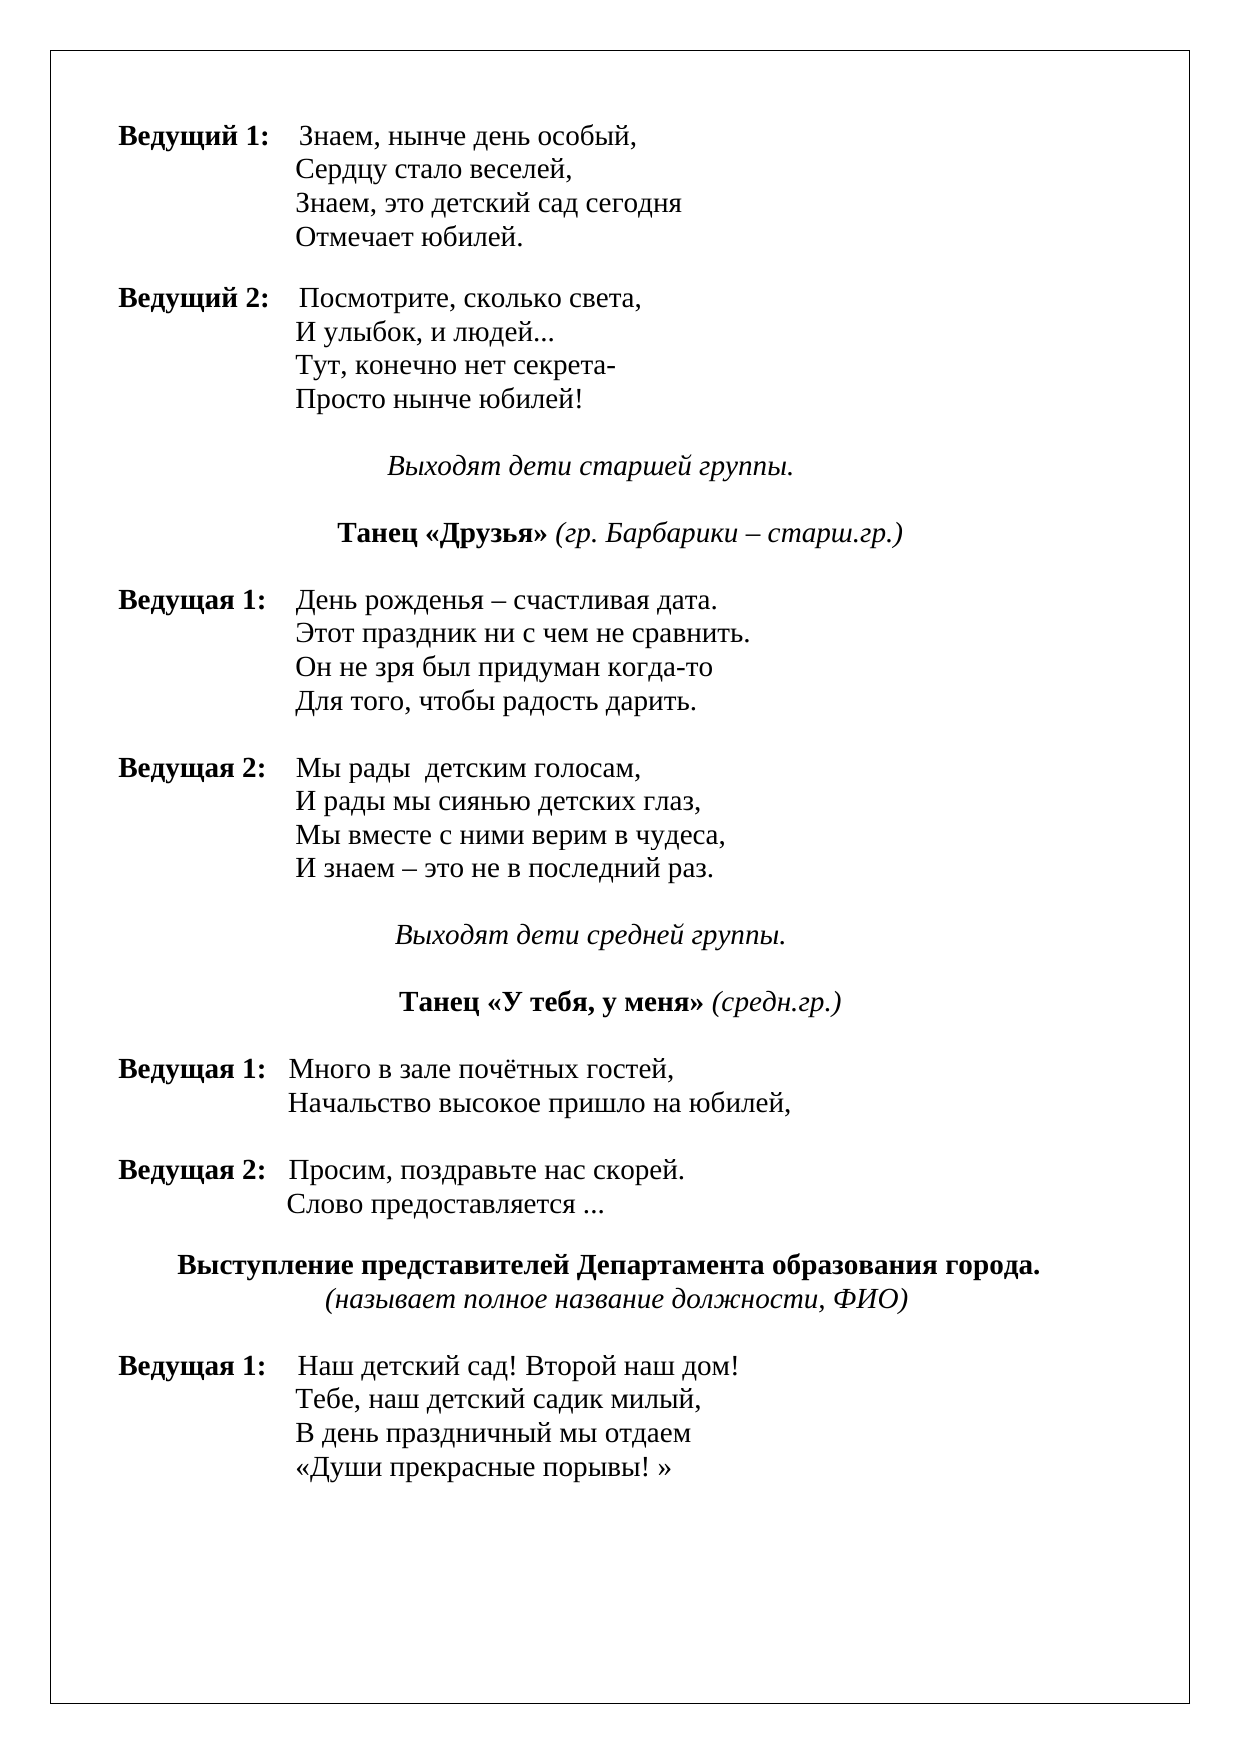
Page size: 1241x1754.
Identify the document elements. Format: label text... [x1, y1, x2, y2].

text (называет полное название должности, ФИО) [177, 1281, 1063, 1314]
text Выходят дети старшей группы. [118, 448, 1063, 481]
text Ведущая 1: День рожденья – счастливая дата. Этот праздник ни с чем не сравнить. Он не зря был придуман когда-то Для того, чтобы радость дарить. [697, 582, 1063, 716]
text Ведущая 1: Много в зале почётных гостей, [118, 1052, 1063, 1085]
text Танец «У тебя, у меня» (средн.гр.) [177, 984, 1063, 1018]
text Ведущая 2: Мы рады детским голосам, И рады мы сиянью детских глаз, Мы вместе с ними верим в чудеса, И знаем – это не в последний раз. [118, 750, 296, 884]
text Выступление представителей Департамента образования города. [177, 1247, 1063, 1281]
text Ведущая 2: Мы рады детским голосам, И рады мы сиянью детских глаз, Мы вместе с ними верим в чудеса, И знаем – это не в последний раз. [648, 750, 1063, 884]
text Ведущая 1: Наш детский сад! Второй наш дом! [118, 1348, 1063, 1382]
text Начальство высокое пришло на юбилей, [266, 1085, 1063, 1119]
text В день праздничный мы отдаем [295, 1415, 1063, 1449]
text Ведущая 1: День рожденья – счастливая дата. Этот праздник ни с чем не сравнить. Он не зря был придуман когда-то Для того, чтобы радость дарить. [118, 582, 296, 716]
text Выходят дети средней группы. [118, 917, 1063, 951]
text «Души прекрасные порывы! » [295, 1449, 1063, 1482]
text Танец «Друзья» (гр. Барбарики – старш.гр.) [177, 515, 1063, 548]
text Ведущий 2: Посмотрите, сколько света, И улыбок, и людей... Тут, конечно нет секрета- Просто нынче юбилей! [118, 280, 1063, 414]
text Ведущий 1: Знаем, нынче день особый, Сердцу стало веселей, Знаем, это детский сад сегодня Отмечает юбилей. [118, 118, 1063, 280]
text Ведущая 2: Просим, поздравьте нас скорей. [118, 1152, 1063, 1186]
text Тебе, наш детский садик милый, [295, 1382, 1063, 1415]
text Слово предоставляется ... [177, 1186, 1063, 1219]
